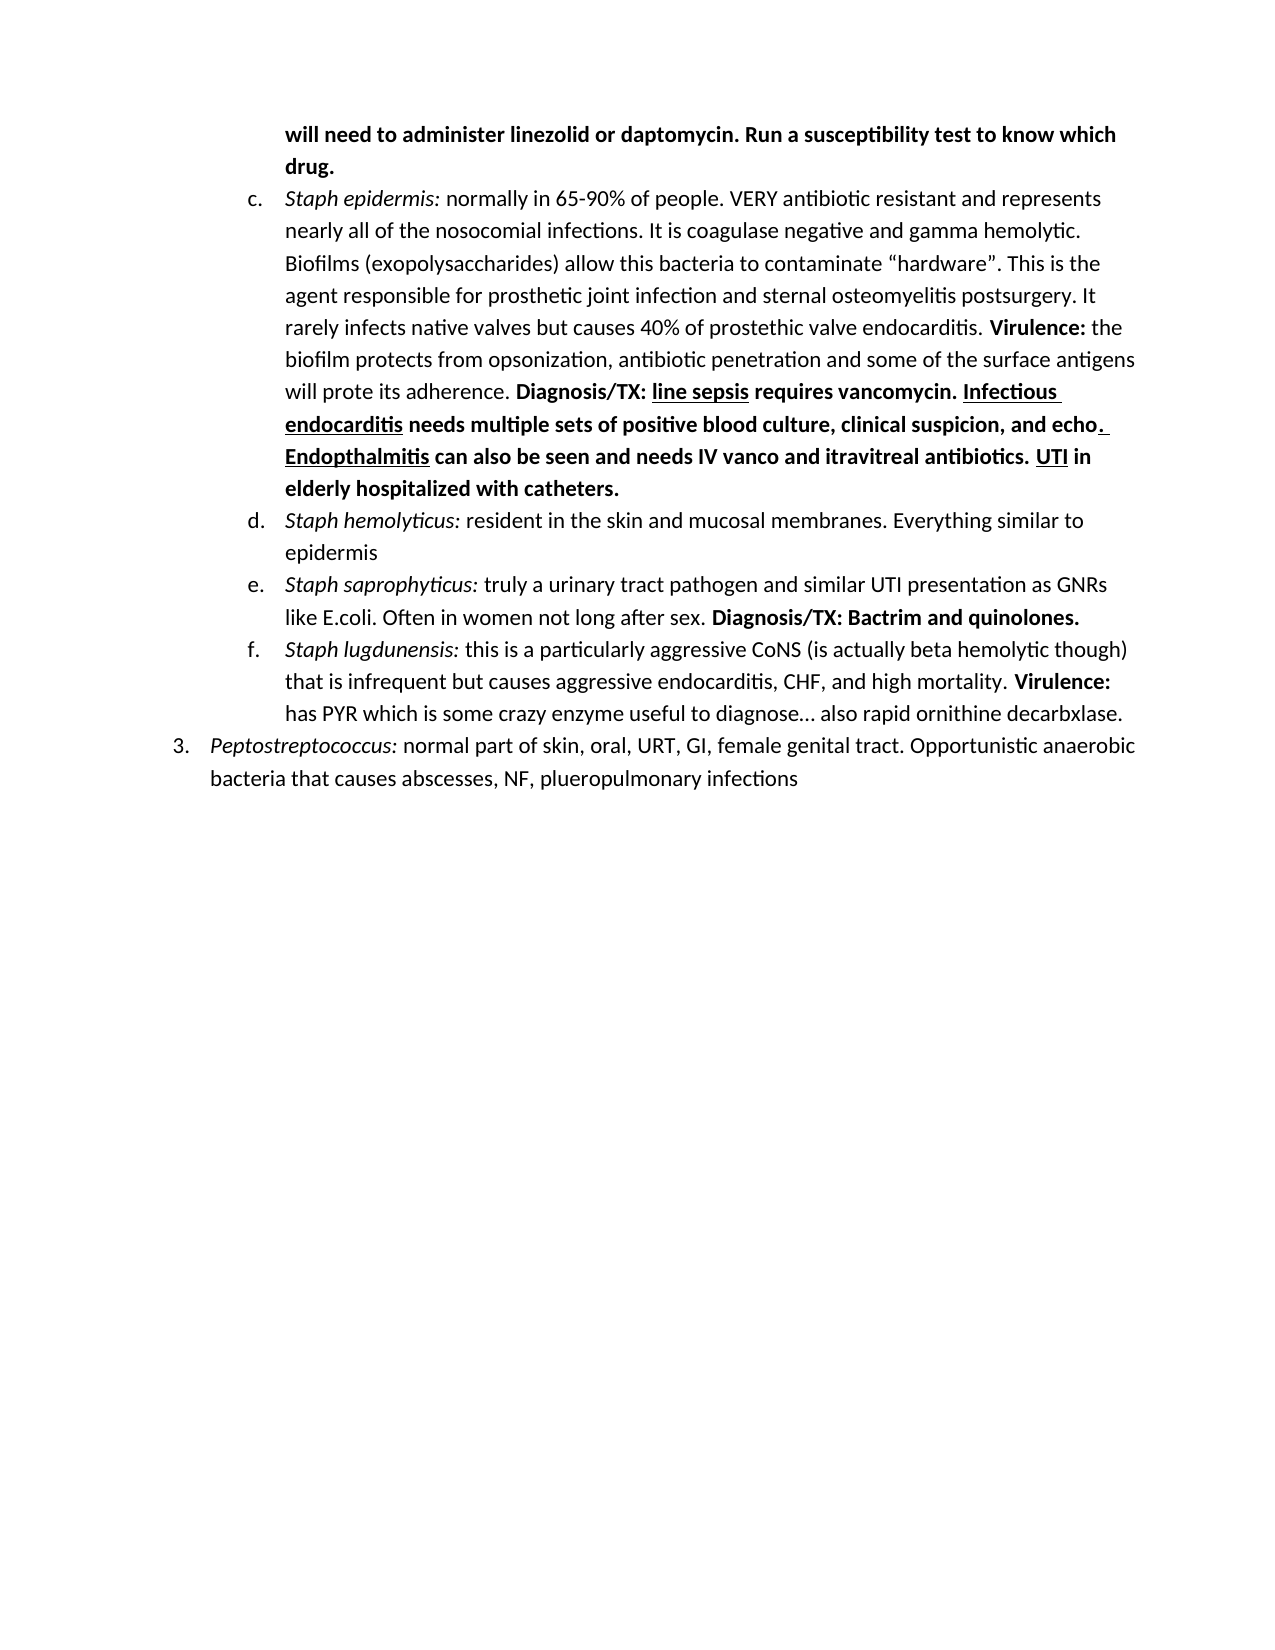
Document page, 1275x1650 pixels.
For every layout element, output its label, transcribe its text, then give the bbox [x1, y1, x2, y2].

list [247, 120, 1140, 180]
list Peptostreptococcus: normal part of skin, oral, URT, GI, female genital tract. Opportunistic anaerobic bacteria that causes abscesses, NF, plueropulmonary infections [172, 732, 1140, 792]
list Staph saprophyticus: truly a urinary tract pathogen and similar UTI presentation as GNRs like E.coli. Often in women not long after sex. Diagnosis/TX: Bactrim and quinolones. [247, 571, 1140, 631]
list Staph hemolyticus: resident in the skin and mucosal membranes. Everything similar to epidermis [247, 506, 1140, 566]
list Staph epidermis: normally in 65-90% of people. VERY antibiotic resistant and represents nearly all of the nosocomial infections. It is coagulase negative and gamma hemolytic. Biofilms (exopolysaccharides) allow this bacteria to contaminate “hardware”. This is the agent responsible for prosthetic joint infection and sternal osteomyelitis postsurgery. It rarely infects native valves but causes 40% of prostethic valve endocarditis. Virulence: the biofilm protects from opsonization, antibiotic penetration and some of the surface antigens will prote its adherence. Diagnosis/TX: line sepsis requires vancomycin. Infectious endocarditis needs multiple sets of positive blood culture, clinical suspicion, and echo. Endopthalmitis can also be seen and needs IV vanco and itravitreal antibiotics. UTI in elderly hospitalized with catheters. [247, 184, 1140, 502]
list Staph lugdunensis: this is a particularly aggressive CoNS (is actually beta hemolytic though) that is infrequent but causes aggressive endocarditis, CHF, and high mortality. Virulence: has PYR which is some crazy enzyme useful to diagnose… also rapid ornithine decarbxlase. [247, 635, 1140, 727]
